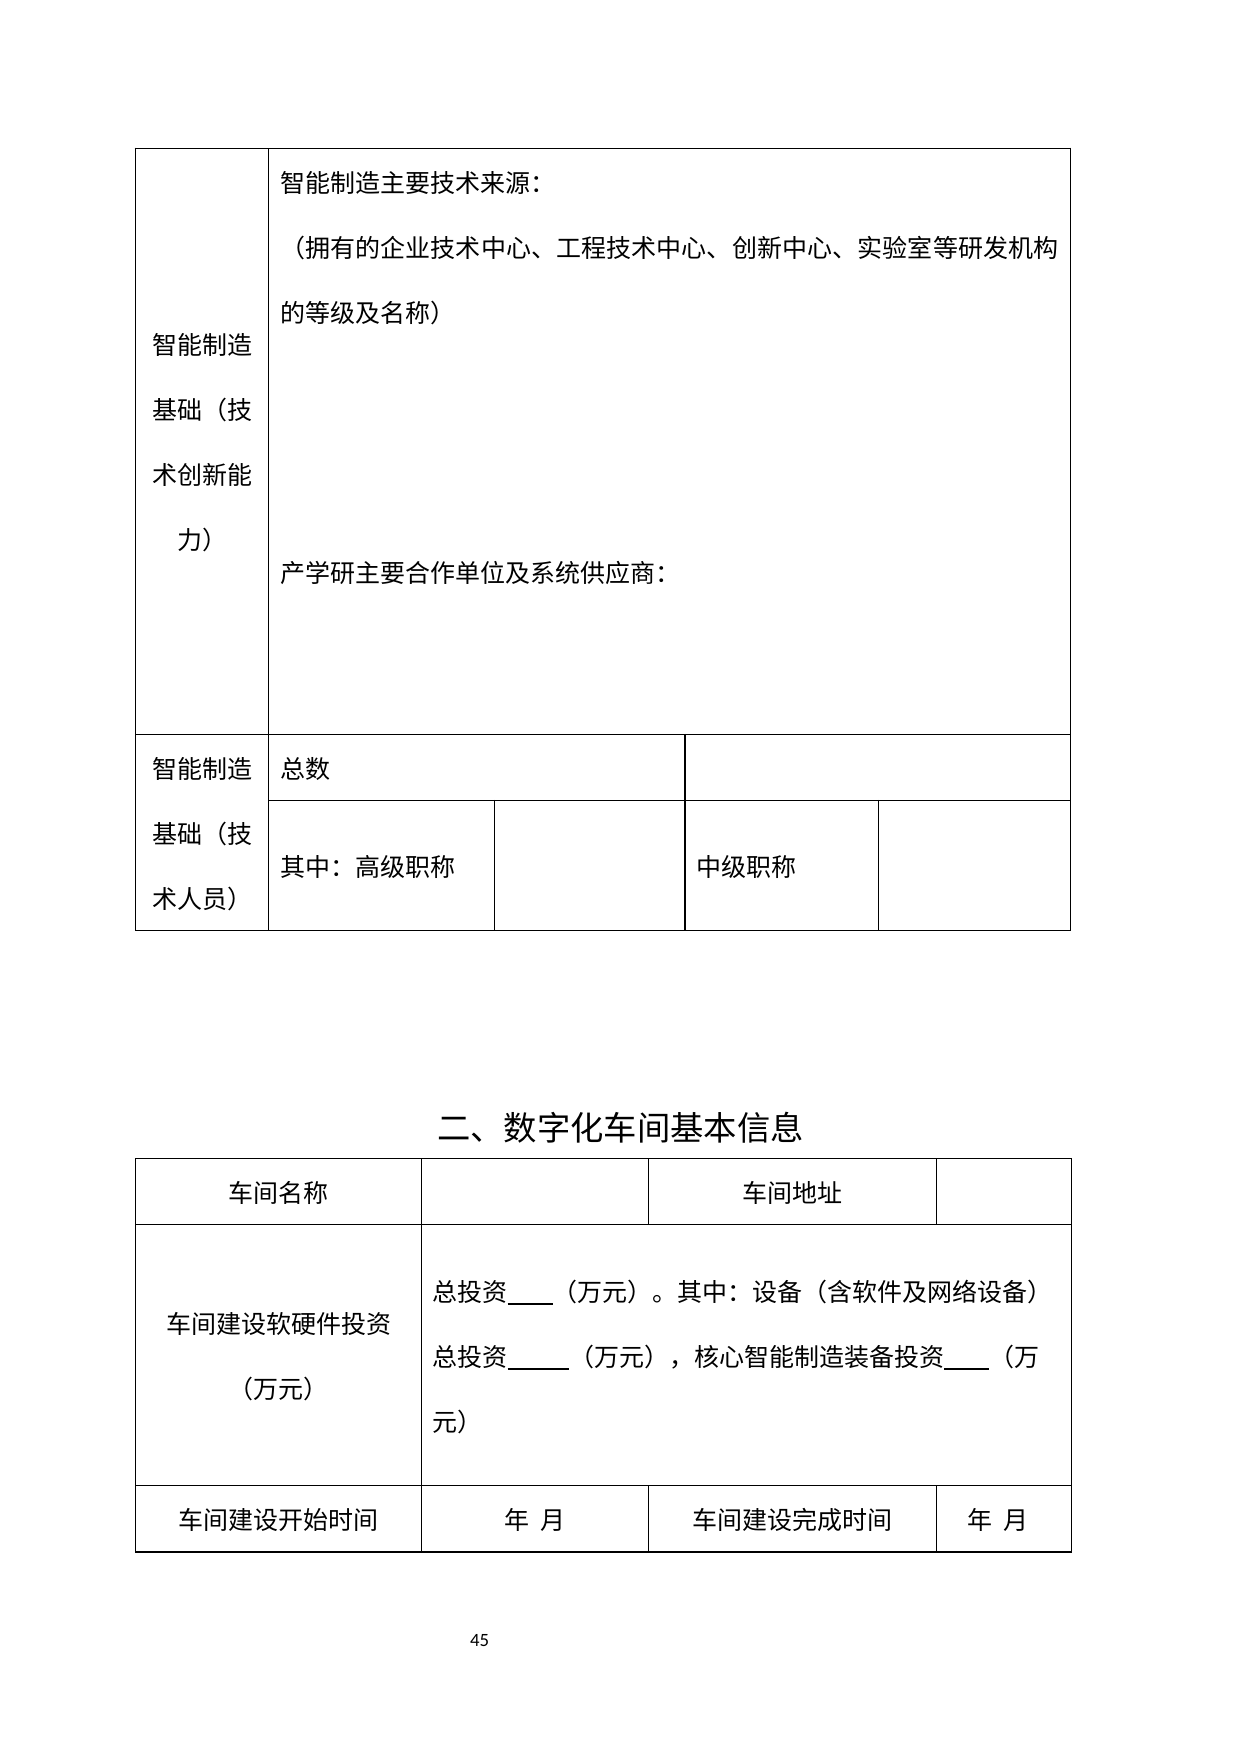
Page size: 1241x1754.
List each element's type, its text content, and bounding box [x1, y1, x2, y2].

table_cell 年 月 [937, 1486, 1071, 1551]
table_cell 智能制造基础（技术创新能力） [136, 149, 268, 734]
table_cell [686, 735, 1070, 800]
table_cell 其中：高级职称 [269, 801, 494, 930]
table_cell 车间建设开始时间 [136, 1486, 421, 1551]
table_cell 年 月 [422, 1486, 648, 1551]
table_cell 中级职称 [686, 801, 878, 930]
table_header [937, 1159, 1071, 1224]
table_cell [879, 801, 1070, 930]
table_cell 总数 [269, 735, 684, 800]
table_cell 智能制造基础（技术人员） [136, 735, 268, 930]
text 二、数字化车间基本信息 [171, 1093, 1069, 1158]
table_header 车间名称 [136, 1159, 421, 1224]
table_header 车间地址 [649, 1159, 936, 1224]
table_cell 总投资 （万元）。其中：设备（含软件及网络设备）总投资 （万元），核心智能制造装备投资 （万元） [422, 1225, 1071, 1485]
table_header [422, 1159, 648, 1224]
table_cell 智能制造主要技术来源： （拥有的企业技术中心、工程技术中心、创新中心、实验室等研发机构的等级及名称） 产学研主要合作单位及系统供应商： [269, 149, 1070, 734]
table_cell 车间建设软硬件投资 （万元） [136, 1225, 421, 1485]
table_cell 车间建设完成时间 [649, 1486, 936, 1551]
table_cell [495, 801, 684, 930]
